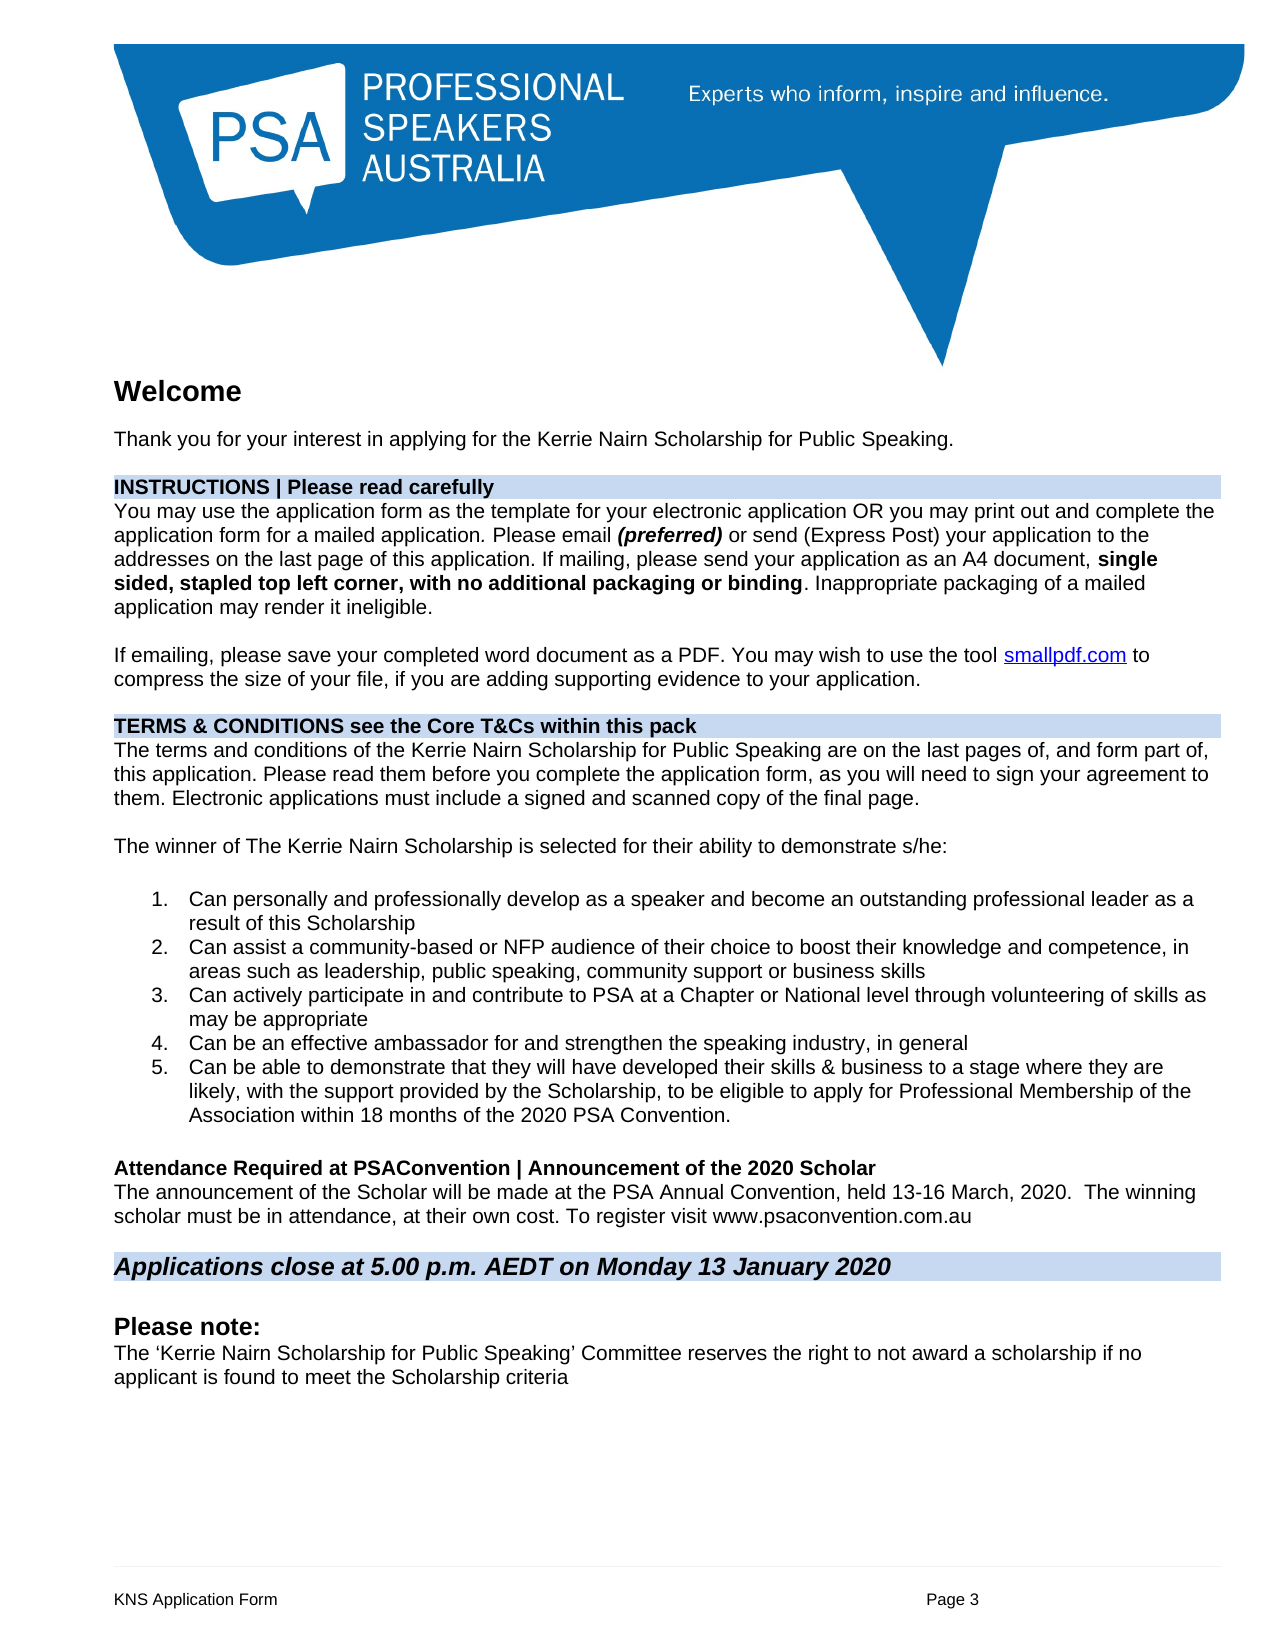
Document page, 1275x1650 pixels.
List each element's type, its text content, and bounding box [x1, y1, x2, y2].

text Thank you for your interest in applying for the Kerrie Nairn Scholarship for Public Speaking. [114, 427, 1221, 475]
subtitle Applications close at 5.00 p.m. AEDT on Monday 13 January 2020 [114, 1252, 1221, 1281]
text TERMS & CONDITIONS see the Core T&Cs within this pack [114, 714, 1221, 738]
text The announcement of the Scholar will be made at the PSA Annual Convention, held 13-16 March, 2020. The winning scholar must be in attendance, at their own cost. To register visit www.psaconvention.com.au [114, 1180, 1221, 1252]
text If emailing, please save your completed word document as a PDF. You may wish to use the tool smallpdf.com to compress the size of your file, if you are adding supporting evidence to your application. [114, 642, 1221, 690]
picture [113, 44, 1245, 374]
text The terms and conditions of the Kerrie Nairn Scholarship for Public Speaking are on the last pages of, and form part of, this application. Please read them before you complete the application form, as you will need to sign your agreement to them. Electronic applications must include a signed and scanned copy of the final page. [114, 738, 1221, 810]
text The ‘Kerrie Nairn Scholarship for Public Speaking’ Committee reserves the right to not award a scholarship if no applicant is found to meet the Scholarship criteria [114, 1341, 1221, 1389]
list Can be able to demonstrate that they will have developed their skills & business to a stage where they are likely, with the support provided by the Scholarship, to be eligible to apply for Professional Membership of the Association within 18 months of the 2020 PSA Convention. [151, 1055, 1221, 1127]
list Can assist a community-based or NFP audience of their choice to boost their knowledge and competence, in areas such as leadership, public speaking, community support or business skills [151, 935, 1221, 983]
text Attendance Required at PSAConvention | Announcement of the 2020 Scholar [114, 1156, 1221, 1180]
list Can be an effective ambassador for and strengthen the speaking industry, in general [151, 1031, 1221, 1055]
text Welcome [114, 374, 1221, 408]
text The winner of The Kerrie Nairn Scholarship is selected for their ability to demonstrate s/he: [114, 834, 1221, 858]
text INSTRUCTIONS | Please read carefully [114, 475, 1221, 499]
subtitle Please note: [114, 1312, 1221, 1341]
text You may use the application form as the template for your electronic application OR you may print out and complete the application form for a mailed application. Please email (preferred) or send (Express Post) your application to the addresses on the last page of this application. If mailing, please send your application as an A4 document, single sided, stapled top left corner, with no additional packaging or binding. Inappropriate packaging of a mailed application may render it ineligible. [114, 499, 1221, 618]
list Can actively participate in and contribute to PSA at a Chapter or National level through volunteering of skills as may be appropriate [151, 983, 1221, 1031]
list Can personally and professionally develop as a speaker and become an outstanding professional leader as a result of this Scholarship [151, 887, 1221, 935]
